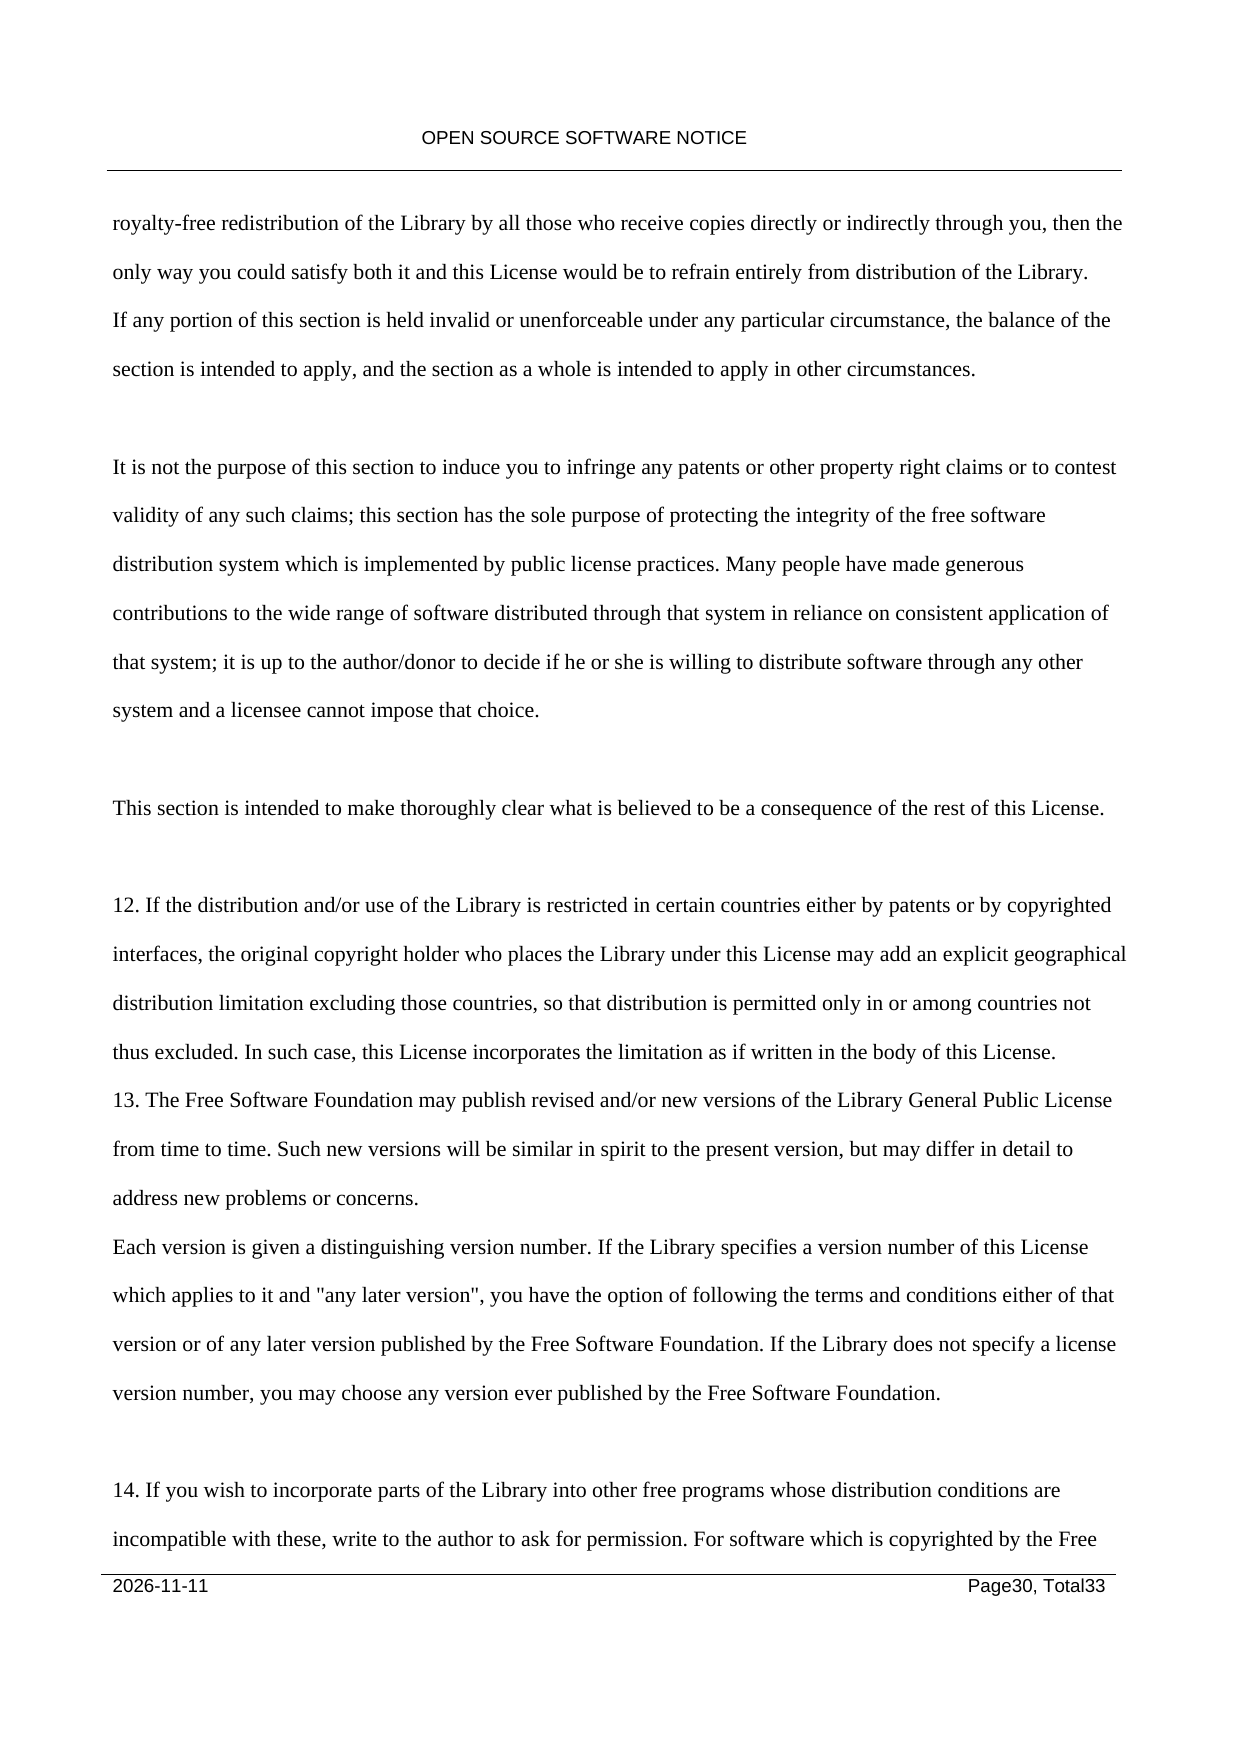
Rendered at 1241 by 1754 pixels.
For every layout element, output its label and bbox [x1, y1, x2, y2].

text [112, 206, 1128, 1555]
